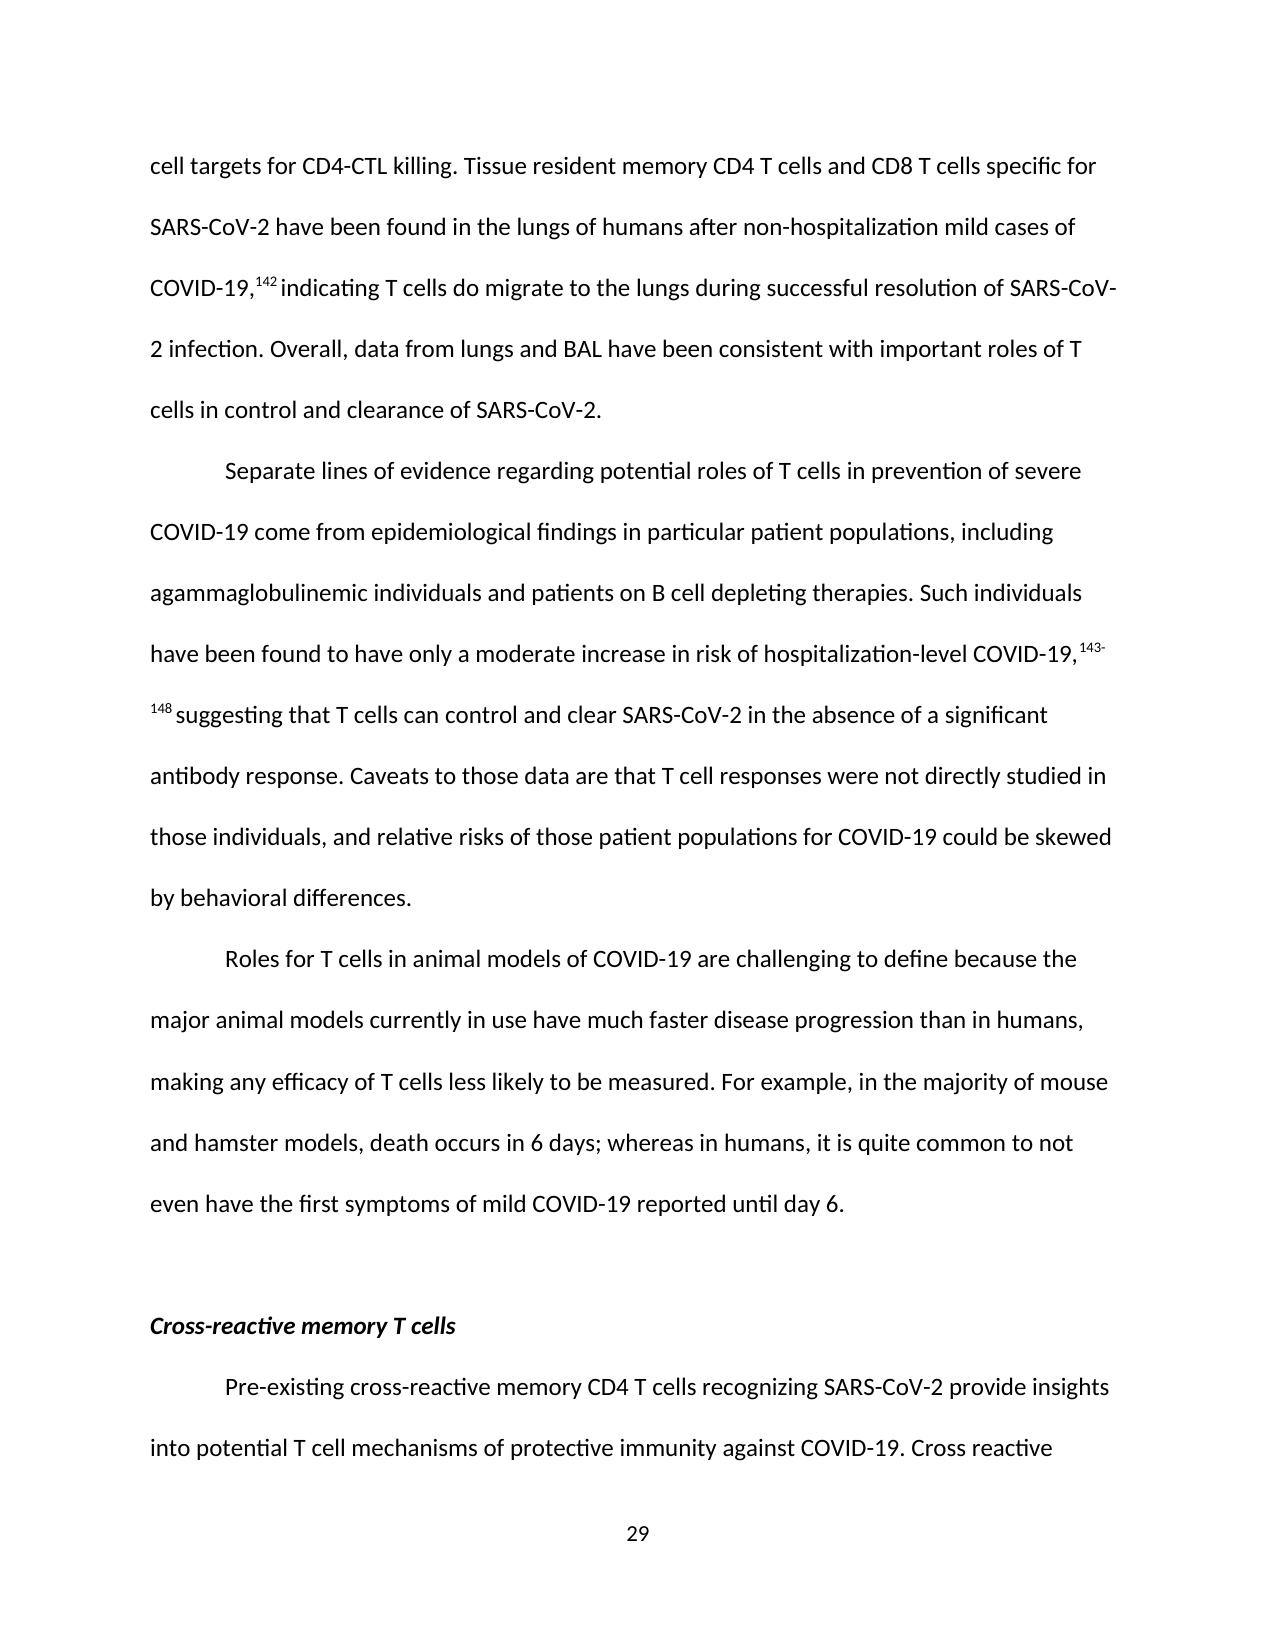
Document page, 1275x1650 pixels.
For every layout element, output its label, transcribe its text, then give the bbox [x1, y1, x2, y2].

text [150, 1371, 1125, 1462]
text Cross-reactive memory T cells [150, 1310, 1125, 1340]
text Separate lines of evidence regarding potential roles of T cells in prevention of severe COVID-19 come from epidemiological findings in particular patient populations, including agammaglobulinemic individuals and patients on B cell depleting therapies. Such individuals have been found to have only a moderate increase in risk of hospitalization-level COVID-19,143-148 suggesting that T cells can control and clear SARS-CoV-2 in the absence of a significant antibody response. Caveats to those data are that T cell responses were not directly studied in those individuals, and relative risks of those patient populations for COVID-19 could be skewed by behavioral differences. [150, 455, 1125, 913]
text Roles for T cells in animal models of COVID-19 are challenging to define because the major animal models currently in use have much faster disease progression than in humans, making any efficacy of T cells less likely to be measured. For example, in the majority of mouse and hamster models, death occurs in 6 days; whereas in humans, it is quite common to not even have the first symptoms of mild COVID-19 reported until day 6. [150, 943, 1125, 1218]
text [150, 150, 1125, 425]
